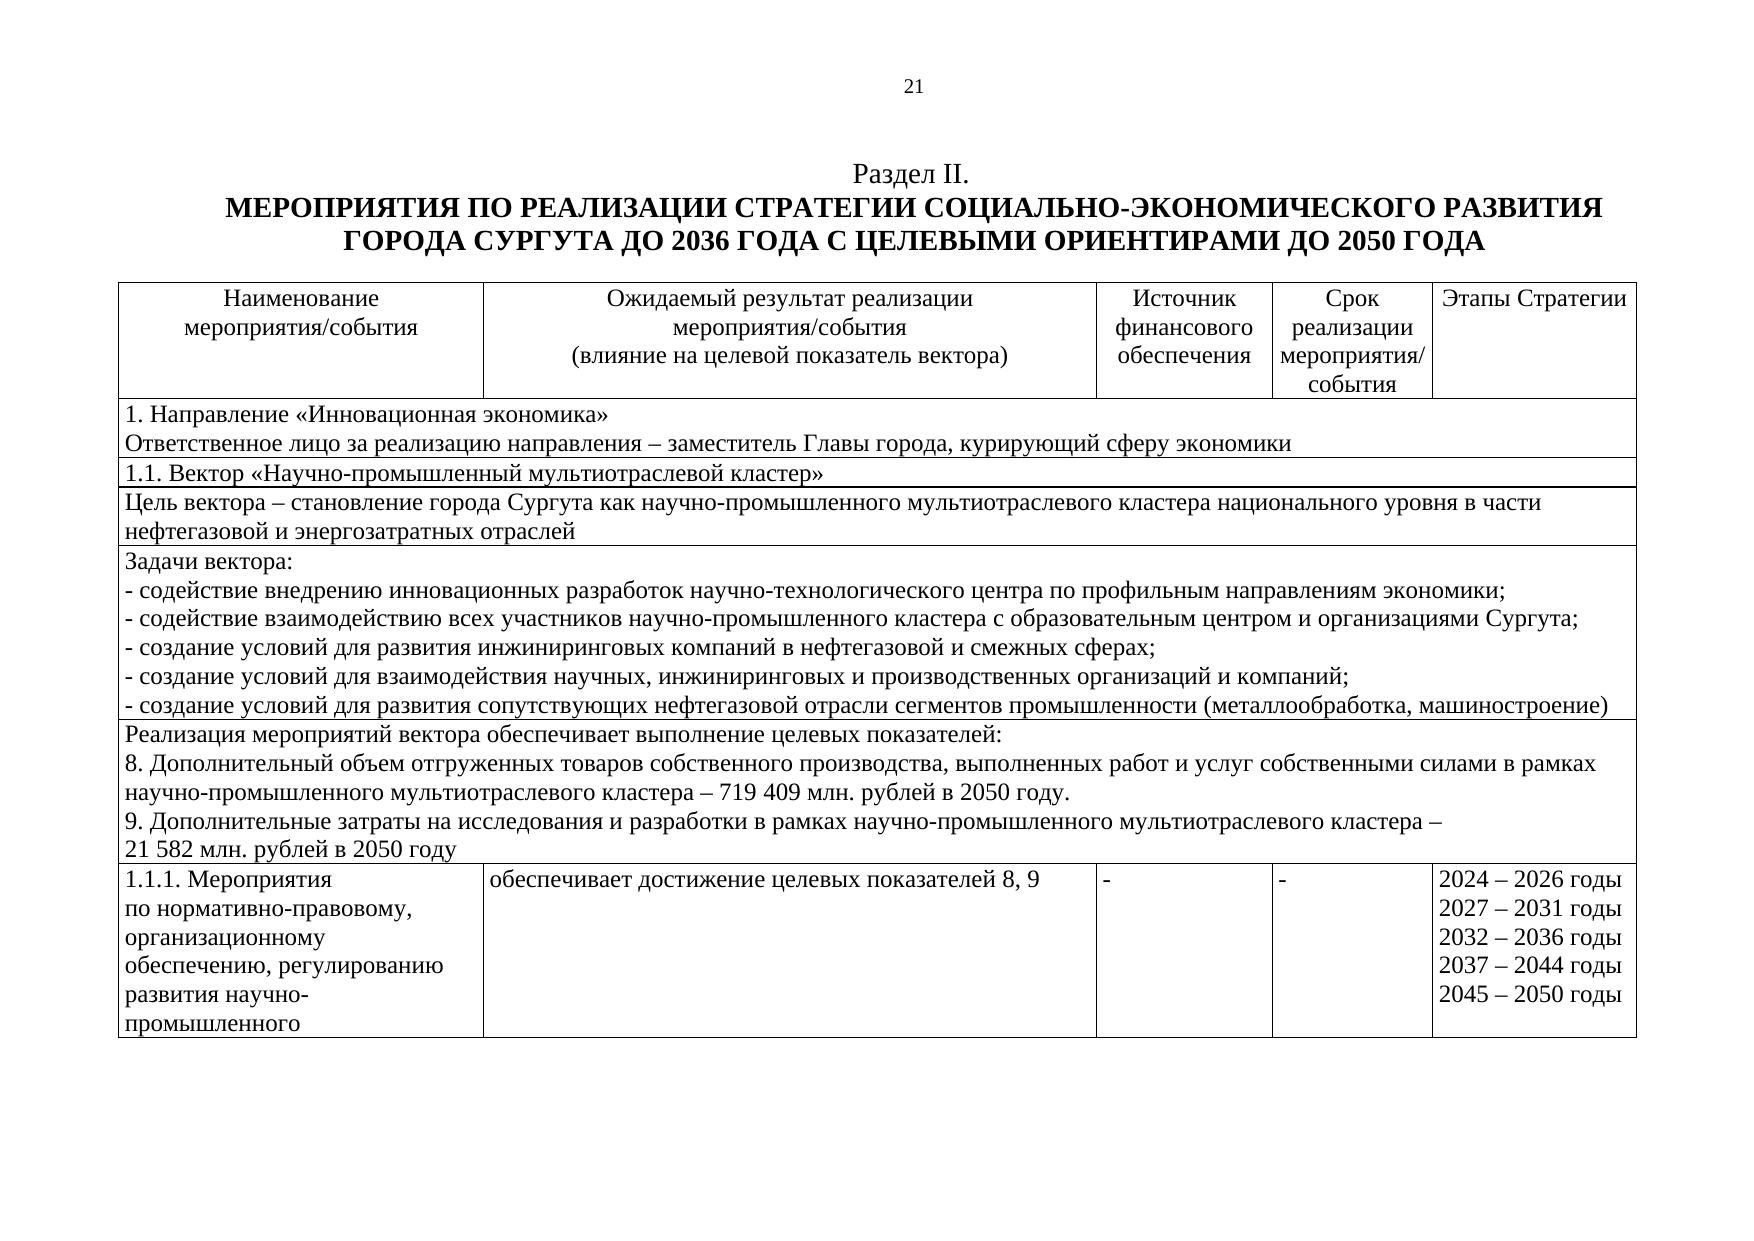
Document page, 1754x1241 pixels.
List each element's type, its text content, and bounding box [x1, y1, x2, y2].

text Раздел II. Мероприятия по реализации стратегии социально-экономического развития города СургутА до 2036 года с целевыми ориентирами до 2050 года [193, 156, 1636, 257]
table_cell Реализация мероприятий вектора обеспечивает выполнение целевых показателей: 8. Дополнительный объем отгруженных товаров собственного производства, выполненных работ и услуг собственными силами в рамках научно-промышленного мультиотраслевого кластера – 719 409 млн. рублей в 2050 году. 9. Дополнительные затраты на исследования и разработки в рамках научно-промышленного мультиотраслевого кластера – 21 582 млн. рублей в 2050 году [119, 720, 1636, 863]
table_cell - [1097, 864, 1272, 1037]
table_header Этапы Стратегии [1433, 283, 1636, 398]
table_cell Цель вектора – становление города Сургута как научно-промышленного мультиотраслевого кластера национального уровня в части нефтегазовой и энергозатратных отраслей [119, 488, 1636, 545]
table_header Ожидаемый результат реализации мероприятия/события (влияние на целевой показатель вектора) [484, 283, 1096, 398]
table_cell обеспечивает достижение целевых показателей 8, 9 [484, 864, 1096, 1037]
table_header Срок реализации мероприятия/ события [1273, 283, 1432, 398]
table_cell 2024 – 2026 годы 2027 – 2031 годы 2032 – 2036 годы 2037 – 2044 годы 2045 – 2050 годы [1433, 864, 1636, 1037]
table_cell Задачи вектора: - содействие внедрению инновационных разработок научно-технологического центра по профильным направлениям экономики; - содействие взаимодействию всех участников научно-промышленного кластера с образовательным центром и организациями Сургута; - создание условий для развития инжиниринговых компаний в нефтегазовой и смежных сферах; - создание условий для взаимодействия научных, инжиниринговых и производственных организаций и компаний; - создание условий для развития сопутствующих нефтегазовой отрасли сегментов промышленности (металлообработка, машиностроение) [119, 546, 1636, 718]
table_cell 1.1. Вектор «Научно-промышленный мультиотраслевой кластер» [119, 458, 1636, 486]
table_cell 1.1.1. Мероприятия по нормативно-правовому, организационному обеспечению, регулированию развития научно-промышленного мультиотраслевого кластера [119, 864, 483, 1037]
table_header Источник финансового обеспечения [1097, 283, 1272, 398]
table_header Наименование мероприятия/события [119, 283, 483, 398]
table_cell - [1273, 864, 1432, 1037]
table_cell 1. Направление «Инновационная экономика» Ответственное лицо за реализацию направления – заместитель Главы города, курирующий сферу экономики [119, 399, 1636, 457]
